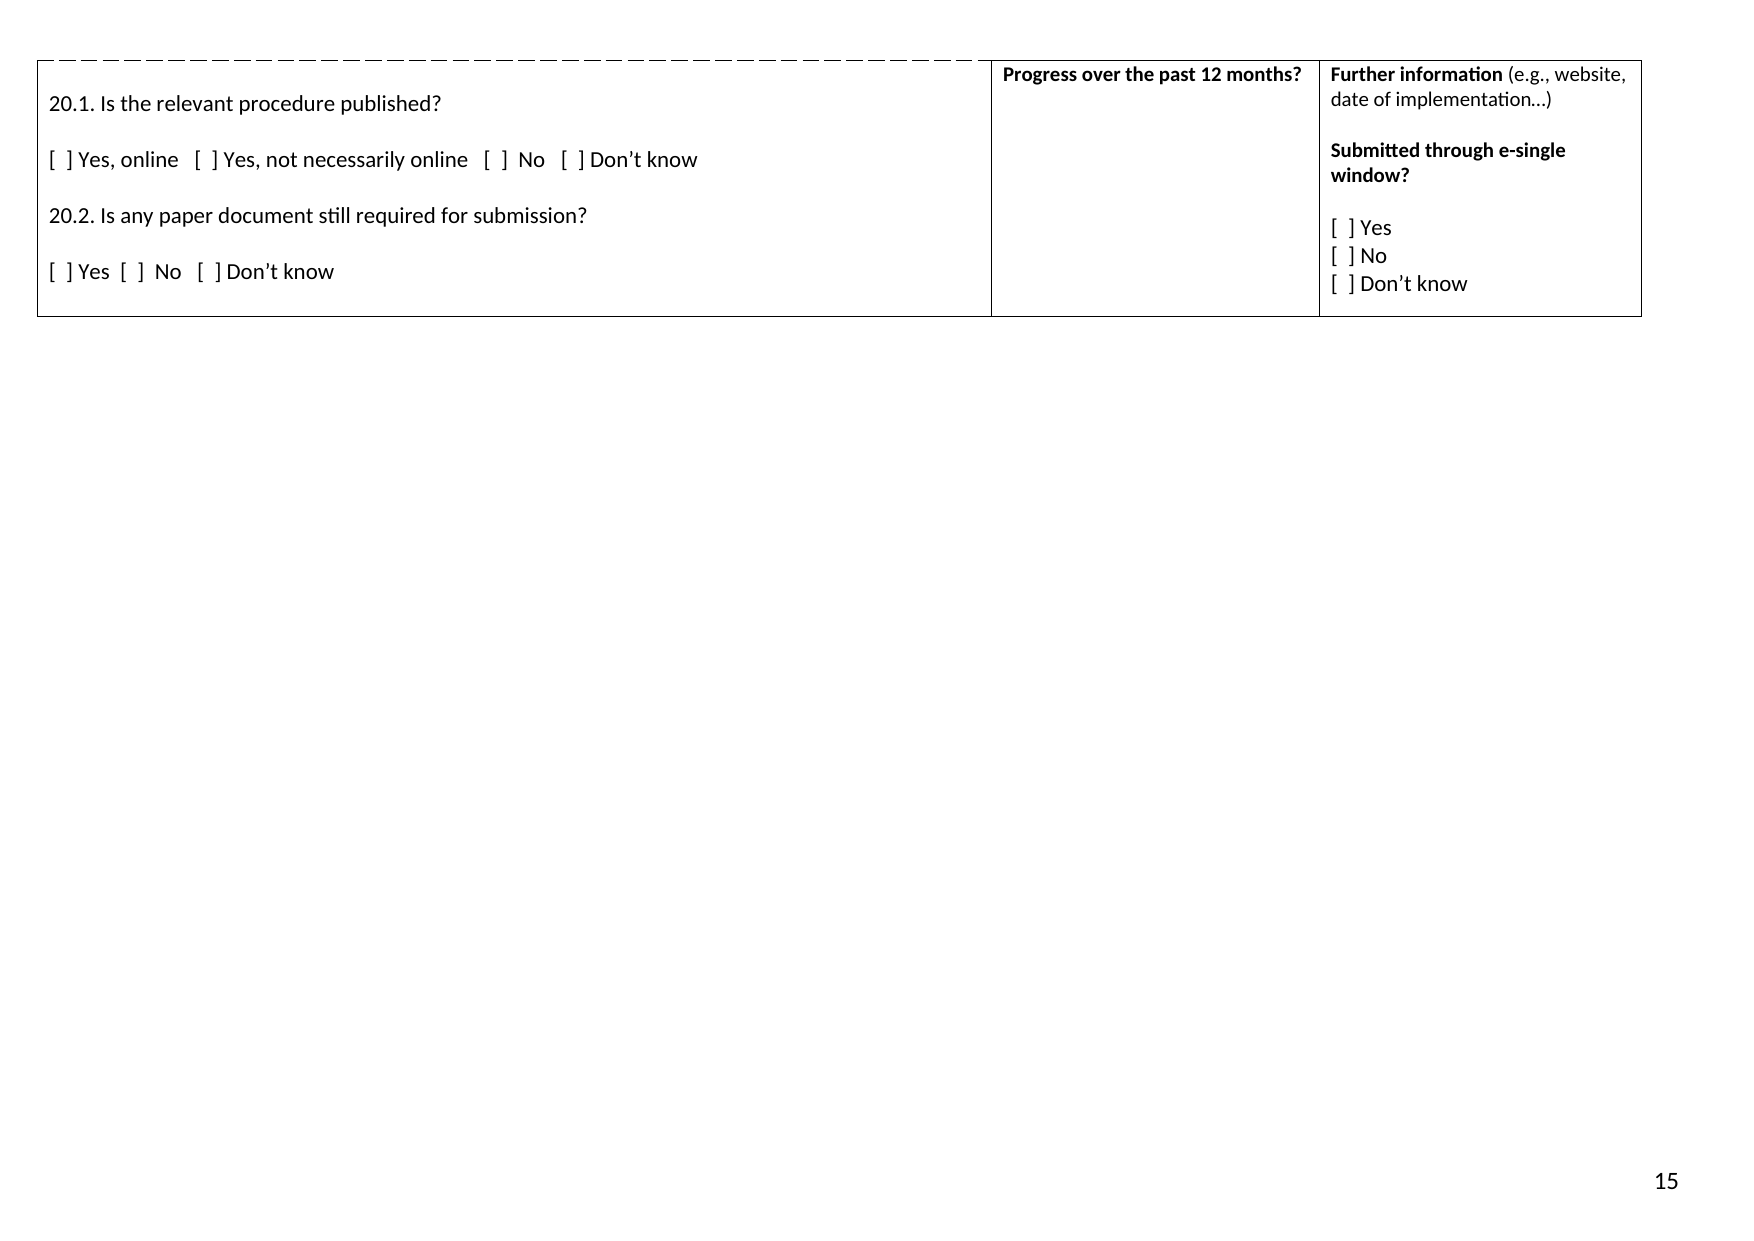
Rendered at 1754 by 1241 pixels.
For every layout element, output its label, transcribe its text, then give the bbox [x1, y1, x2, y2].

table_cell Progress over the past 12 months? [992, 61, 1319, 316]
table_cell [1320, 61, 1641, 316]
table_cell 20.1. Is the relevant procedure published? [ ] Yes, online [ ] Yes, not necessarily online [ ] No [ ] Don’t know 20.2. Is any paper document still required for submission? [ ] Yes [ ] No [ ] Don’t know [38, 60, 991, 316]
